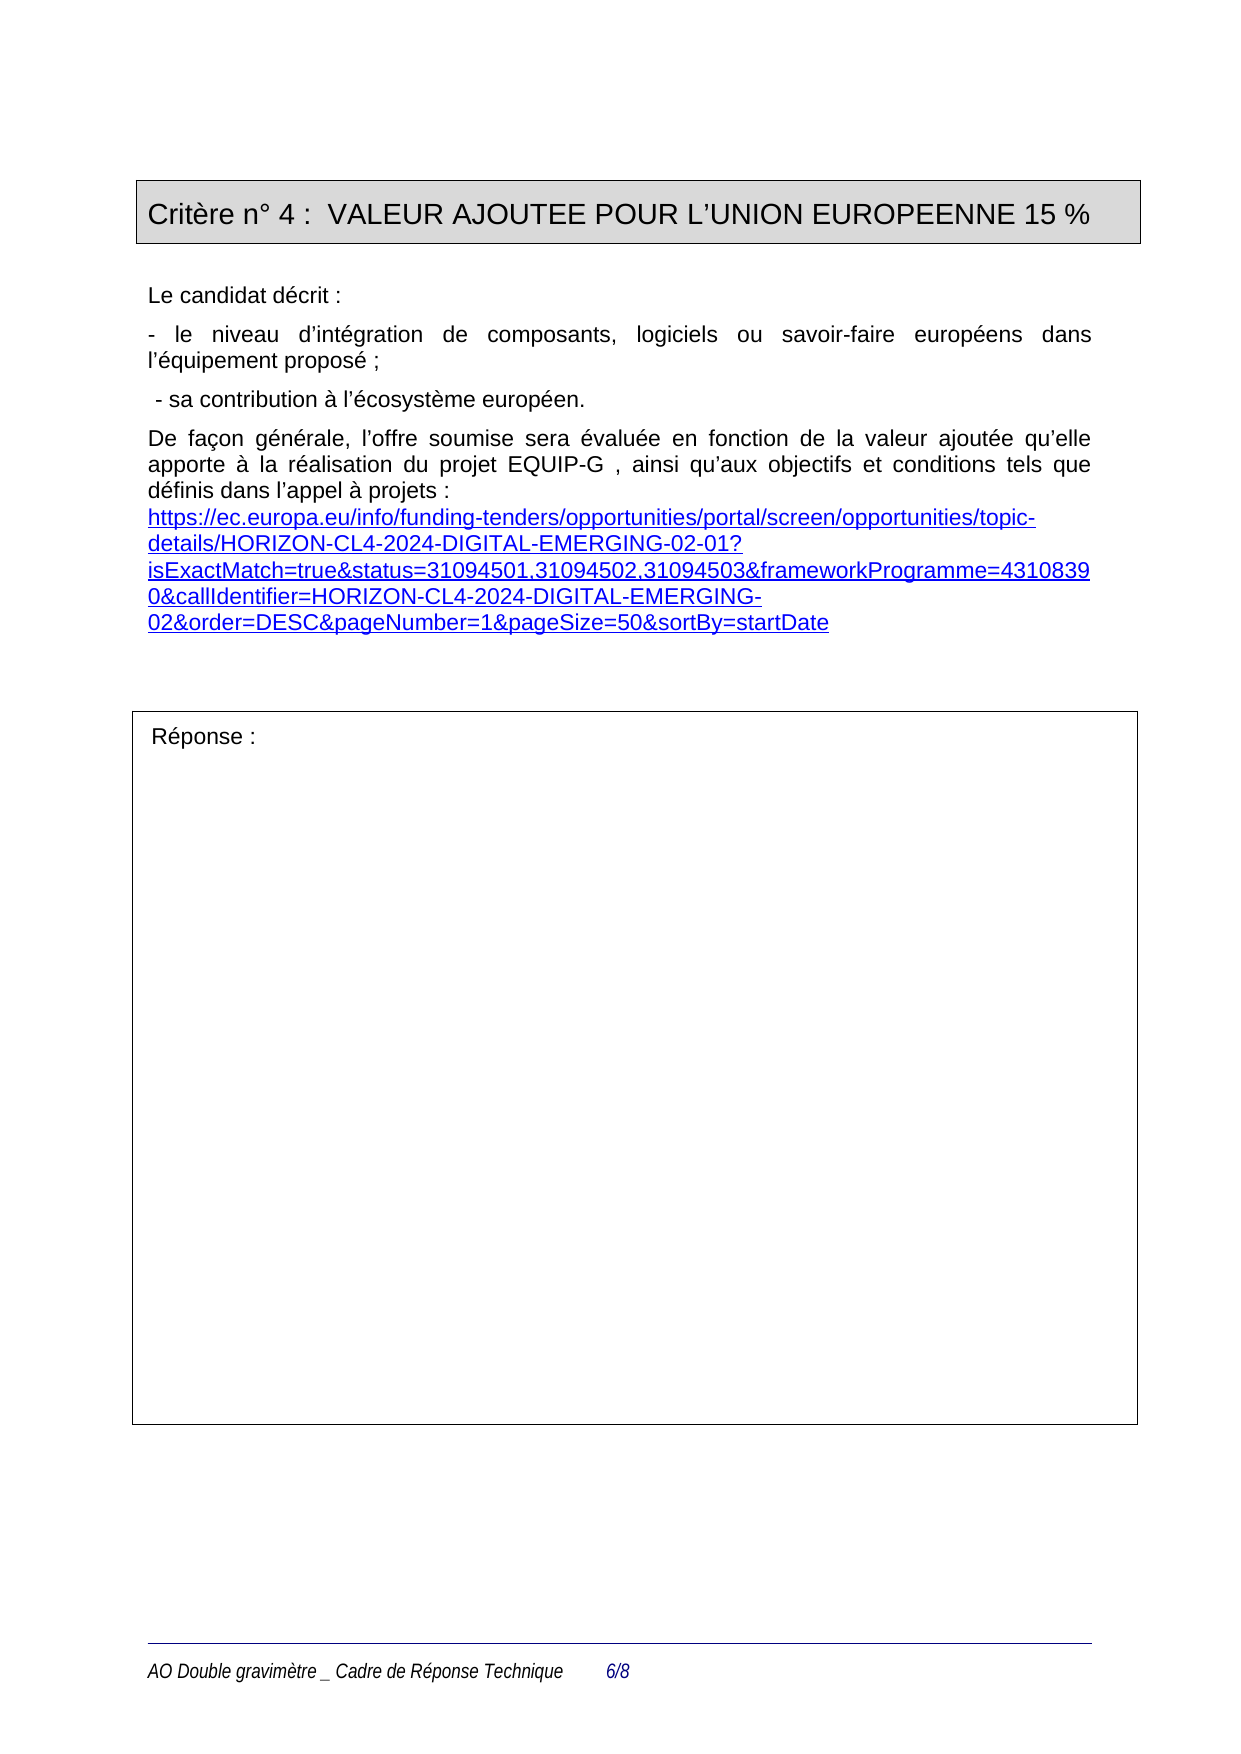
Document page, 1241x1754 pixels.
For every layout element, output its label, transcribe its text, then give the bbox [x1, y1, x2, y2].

text - sa contribution à l’écosystème européen. [155, 386, 1092, 412]
text De façon générale, l’offre soumise sera évaluée en fonction de la valeur ajoutée qu’elle apporte à la réalisation du projet EQUIP-G , ainsi qu’aux objectifs et conditions tels que définis dans l’appel à projets : https://ec.europa.eu/info/funding-tenders/opportunities/portal/screen/opportunities/topic-details/HORIZON-CL4-2024-DIGITAL-EMERGING-02-01?isExactMatch=true&status=31094501,31094502,31094503&frameworkProgramme=43108390&callIdentifier=HORIZON-CL4-2024-DIGITAL-EMERGING-02&order=DESC&pageNumber=1&pageSize=50&sortBy=startDate [148, 425, 1092, 636]
table_header Réponse : [133, 712, 1137, 1424]
text - le niveau d’intégration de composants, logiciels ou savoir-faire européens dans l’équipement proposé ; [148, 321, 1092, 373]
table_header Critère n° 4 : VALEUR AJOUTEE POUR L’UNION EUROPEENNE 15 % [137, 181, 1140, 243]
text Le candidat décrit : [148, 271, 1092, 308]
